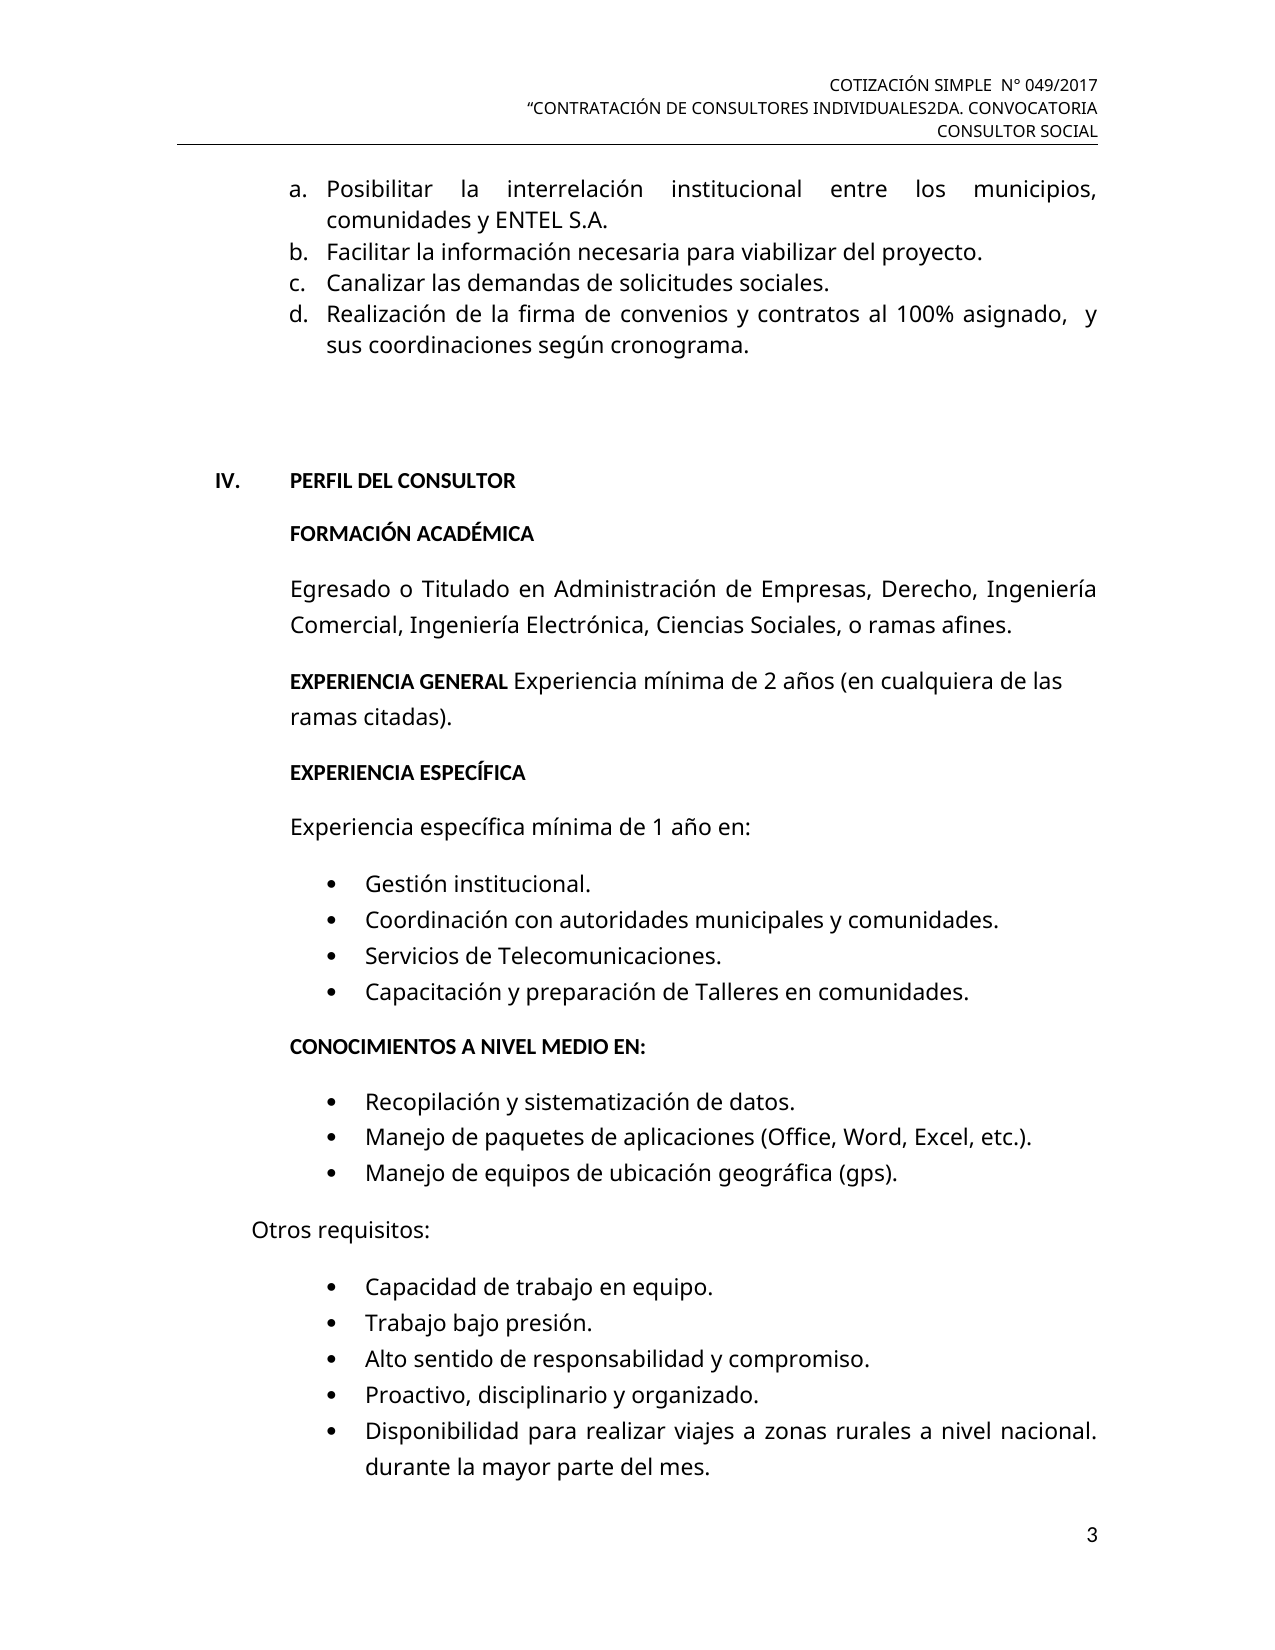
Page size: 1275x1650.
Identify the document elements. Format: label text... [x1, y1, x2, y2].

list Alto sentido de responsabilidad y compromiso. [327, 1343, 1098, 1374]
list Realización de la firma de convenios y contratos al 100% asignado, y sus coordinaciones según cronograma. [288, 298, 1098, 361]
list Capacitación y preparación de Talleres en comunidades. [327, 976, 1098, 1007]
list Posibilitar la interrelación institucional entre los municipios, comunidades y ENTEL S.A. [288, 173, 1098, 236]
list Canalizar las demandas de solicitudes sociales. [288, 267, 1098, 298]
list Proactivo, disciplinario y organizado. [327, 1379, 1098, 1410]
list Facilitar la información necesaria para viabilizar del proyecto. [288, 236, 1098, 267]
list Manejo de equipos de ubicación geográfica (gps). [327, 1157, 1098, 1188]
text EXPERIENCIA GENERAL Experiencia mínima de 2 años (en cualquiera de las ramas citadas). [290, 665, 1098, 732]
list PERFIL DEL CONSULTOR [215, 467, 1098, 494]
list Trabajo bajo presión. [327, 1307, 1098, 1338]
list Recopilación y sistematización de datos. [327, 1085, 1098, 1117]
text Experiencia específica mínima de 1 año en: [290, 811, 1098, 842]
text Otros requisitos: [177, 1214, 1098, 1245]
text Egresado o Titulado en Administración de Empresas, Derecho, Ingeniería Comercial, Ingeniería Electrónica, Ciencias Sociales, o ramas afines. [290, 573, 1098, 640]
text CONOCIMIENTOS A NIVEL MEDIO EN: [290, 1032, 1098, 1060]
text EXPERIENCIA ESPECÍFICA [290, 758, 1098, 786]
list Coordinación con autoridades municipales y comunidades. [327, 904, 1098, 935]
list Disponibilidad para realizar viajes a zonas rurales a nivel nacional. durante la mayor parte del mes. [327, 1414, 1098, 1482]
list Manejo de paquetes de aplicaciones (Office, Word, Excel, etc.). [327, 1121, 1098, 1153]
list Capacidad de trabajo en equipo. [327, 1271, 1098, 1302]
list Gestión institucional. [327, 868, 1098, 899]
text FORMACIÓN ACADÉMICA [290, 519, 1098, 548]
list Servicios de Telecomunicaciones. [327, 940, 1098, 971]
